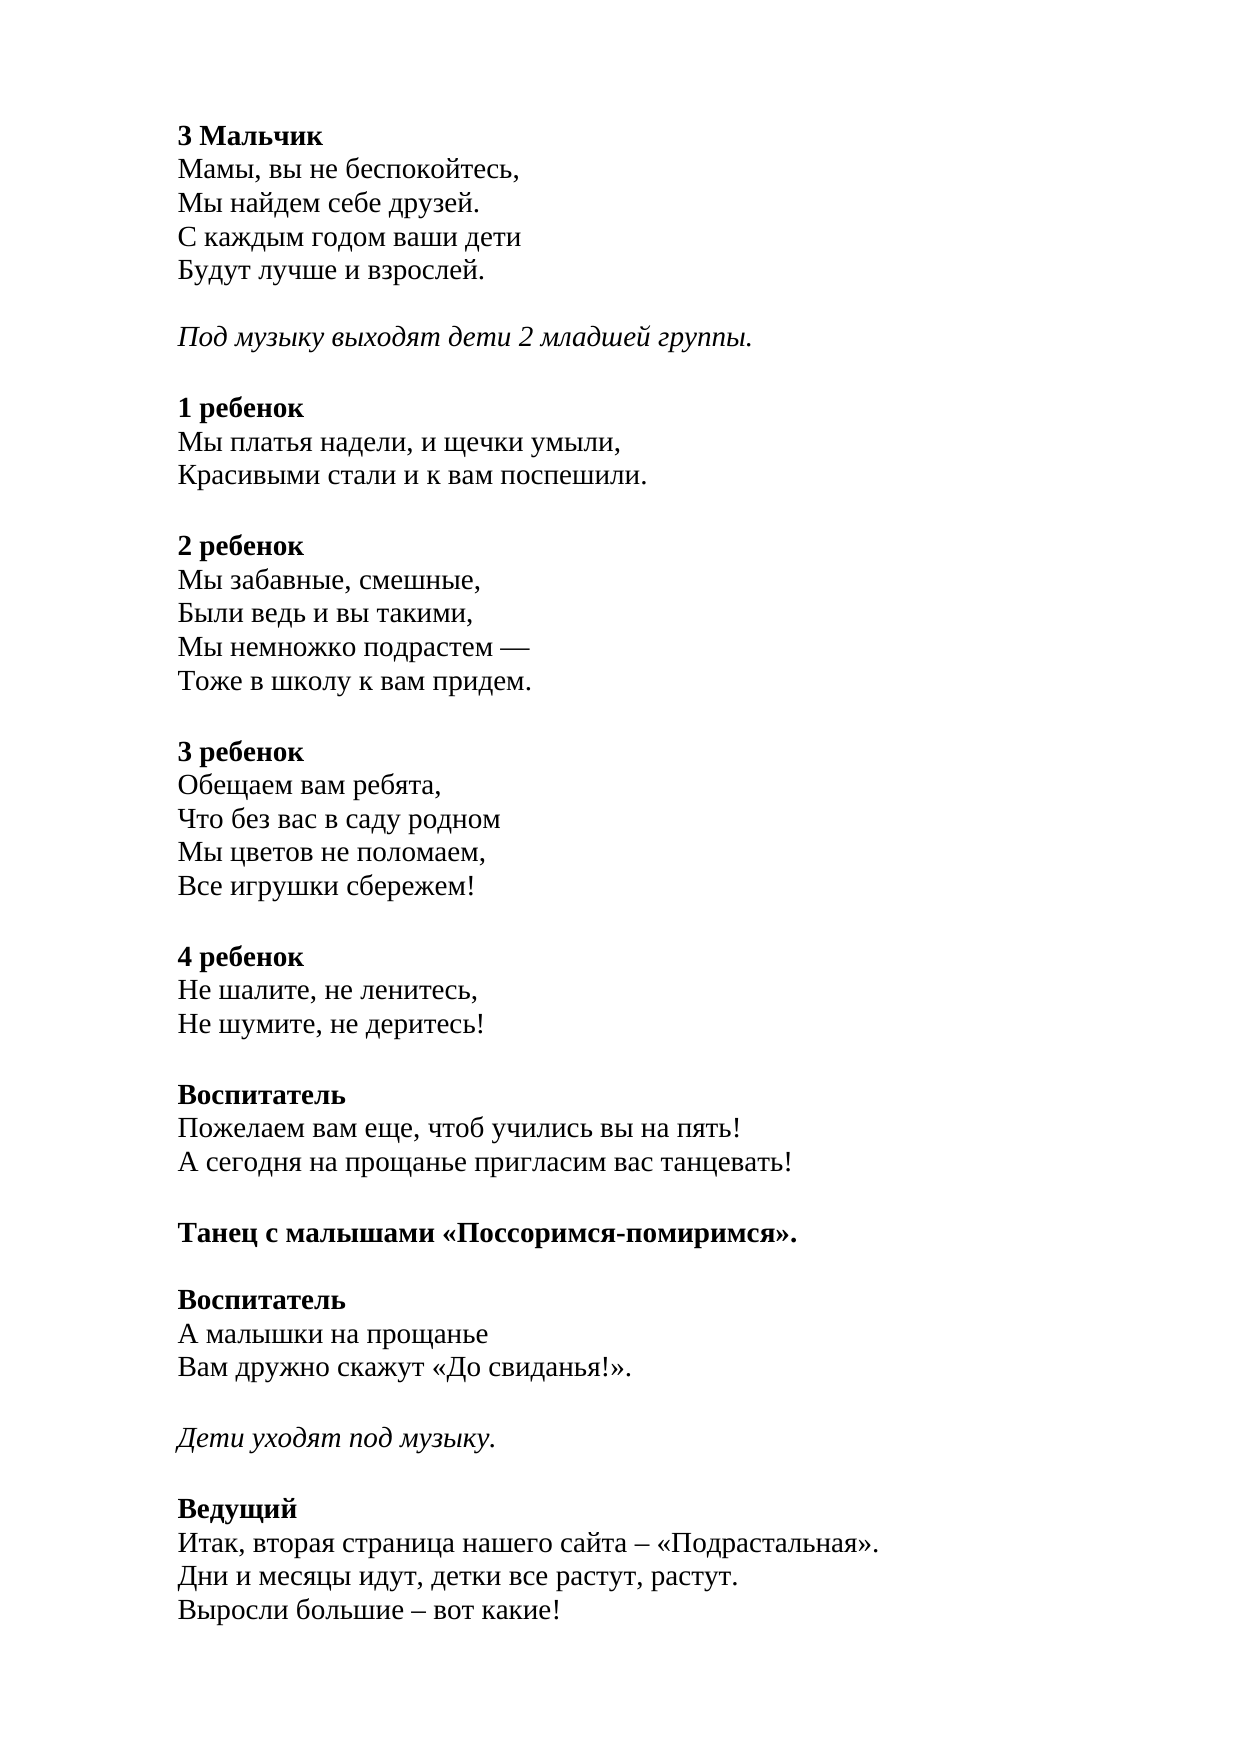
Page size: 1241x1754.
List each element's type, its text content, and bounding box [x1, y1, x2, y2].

text Танец с малышами «Поссоримся-помиримся». [177, 1215, 1152, 1249]
text Не шалите, не ленитесь, Не шумите, не деритесь! [177, 972, 1152, 1039]
text Воспитатель [177, 1077, 1152, 1111]
text 3 ребенок [177, 734, 1152, 767]
text 4 ребенок [177, 939, 1152, 972]
text Под музыку выходят дети 2 младшей группы. [177, 319, 1152, 353]
text 2 ребенок [177, 528, 1152, 562]
text Мамы, вы не беспокойтесь, [177, 152, 1152, 185]
text Ведущий [177, 1491, 1152, 1525]
text А малышки на прощанье Вам дружно скажут «До свиданья!». [177, 1316, 1152, 1383]
text Пожелаем вам еще, чтоб учились вы на пять! А сегодня на прощанье пригласим вас танцевать! [177, 1111, 1152, 1178]
text Обещаем вам ребята, Что без вас в саду родном Мы цветов не поломаем, Все игрушки сбережем! [177, 767, 1152, 901]
text Мы платья надели, и щечки умыли, Красивыми стали и к вам поспешили. [177, 424, 1152, 491]
text Мы забавные, смешные, Были ведь и вы такими, Мы немножко подрастем — Тоже в школу к вам придем. [177, 562, 1152, 696]
text Мы найдем себе друзей. [177, 185, 1152, 219]
text Дети уходят под музыку. [177, 1420, 1152, 1454]
text Будут лучше и взрослей. [177, 252, 1152, 286]
text 1 ребенок [177, 390, 1152, 424]
text С каждым годом ваши дети [177, 219, 1152, 252]
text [177, 1558, 1152, 1626]
text Итак, вторая страница нашего сайта – «Подрастальная». [177, 1525, 1152, 1558]
text 3 Мальчик [177, 118, 1152, 152]
text Воспитатель [177, 1282, 1152, 1316]
